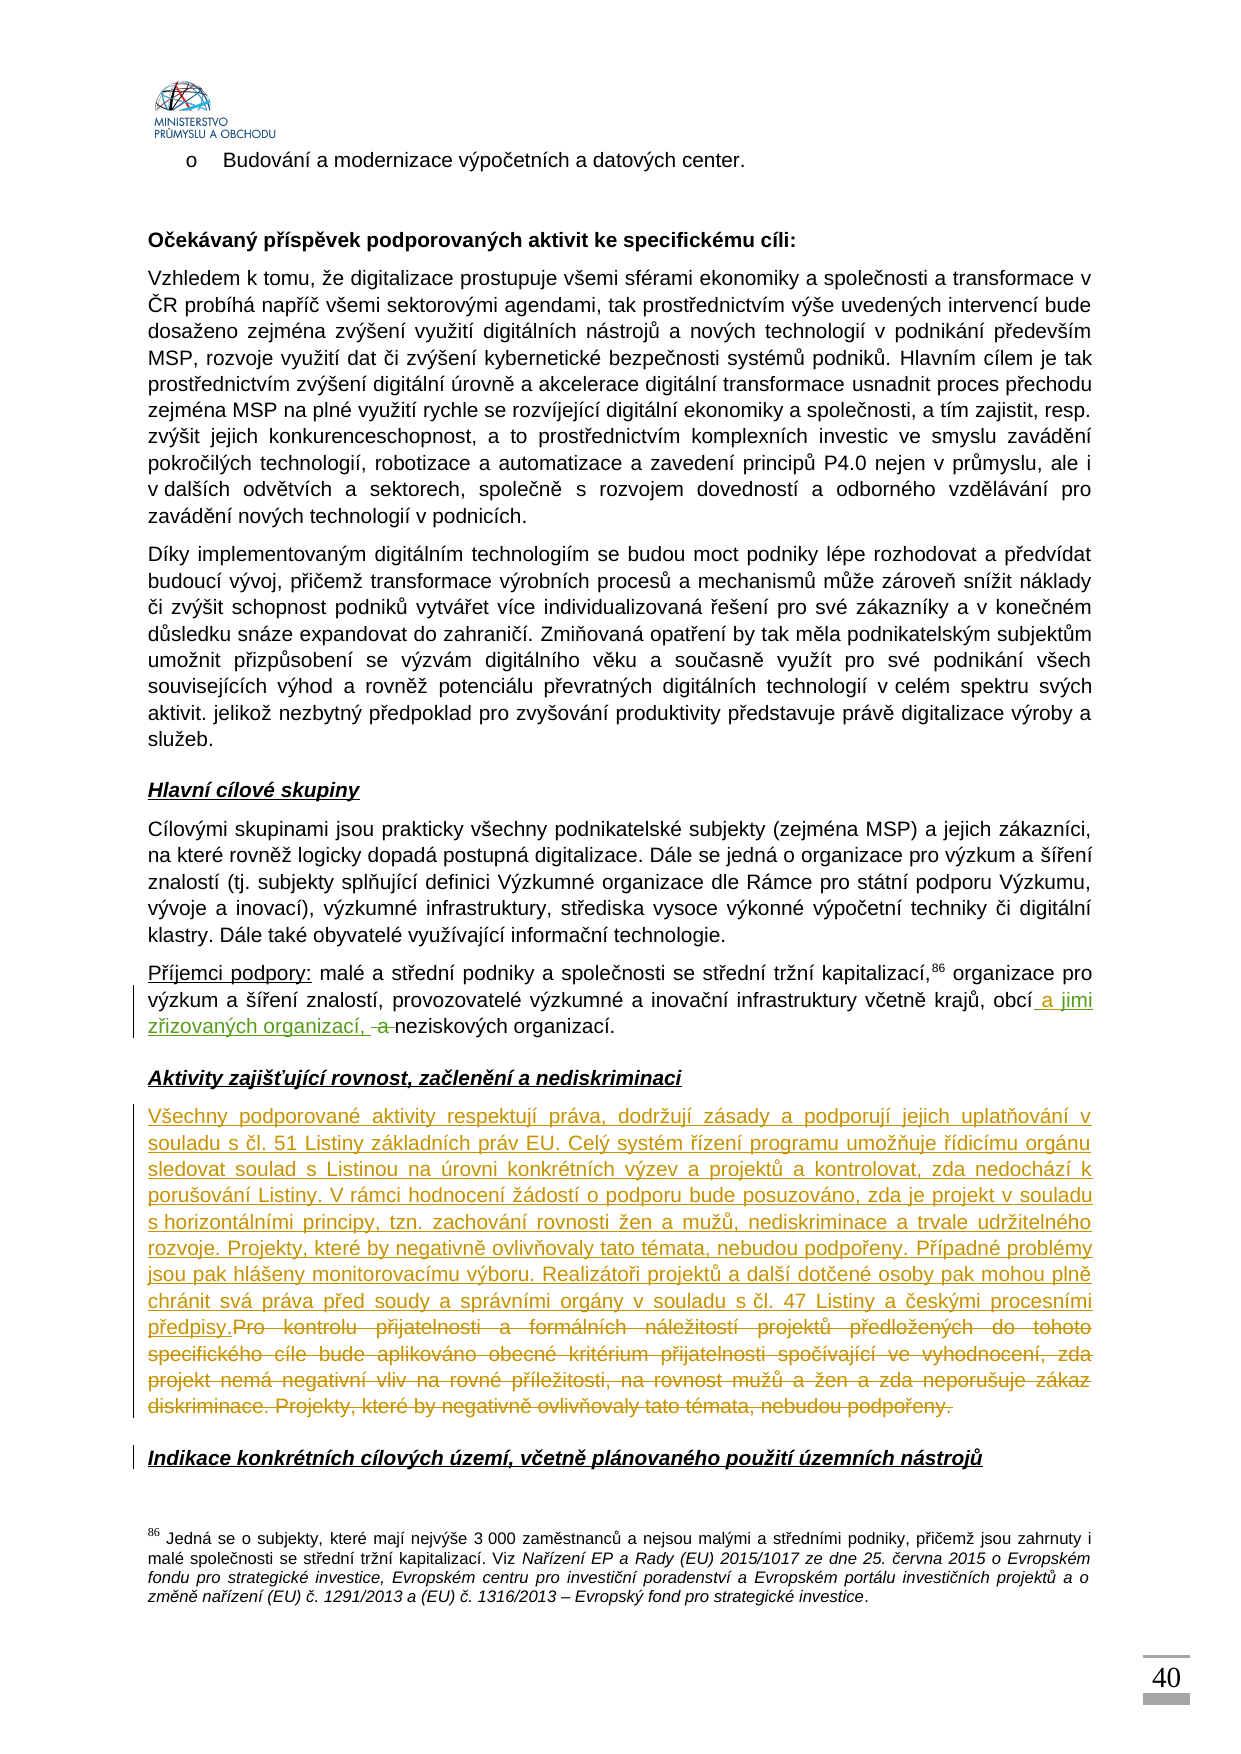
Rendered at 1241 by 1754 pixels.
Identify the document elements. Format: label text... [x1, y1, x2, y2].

text Hlavní cílové skupiny [148, 778, 1092, 802]
text Příjemci podpory: malé a střední podniky a společnosti se střední tržní kapitalizací, organizace pro výzkum a šíření znalostí, provozovatelé výzkumné a inovační infrastruktury včetně krajů, obcíneziskových organizací. [148, 961, 1092, 1038]
list Budování a modernizace výpočetních a datových center. [185, 148, 1092, 173]
text Díky implementovaným digitálním technologiím se budou moct podniky lépe rozhodovat a předvídat budoucí vývoj, přičemž transformace výrobních procesů a mechanismů může zároveň snížit náklady či zvýšit schopnost podniků vytvářet více individualizovaná řešení pro své zákazníky a v konečném důsledku snáze expandovat do zahraničí. Zmiňovaná opatření by tak měla podnikatelským subjektům umožnit přizpůsobení se výzvám digitálního věku a současně využít pro své podnikání všech souvisejících výhod a rovněž potenciálu převratných digitálních technologií v celém spektru svých aktivit. jelikož nezbytný předpoklad pro zvyšování produktivity představuje právě digitalizace výroby a služeb. [148, 542, 1092, 751]
text Indikace konkrétních cílových území, včetně plánovaného použití územních nástrojů [148, 1445, 1092, 1469]
text Cílovými skupinami jsou prakticky všechny podnikatelské subjekty (zejména MSP) a jejich zákazníci, na které rovněž logicky dopadá postupná digitalizace. Dále se jedná o organizace pro výzkum a šíření znalostí (tj. subjekty splňující definici Výzkumné organizace dle Rámce pro státní podporu Výzkumu, vývoje a inovací), výzkumné infrastruktury, střediska vysoce výkonné výpočetní techniky či digitální klastry. Dále také obyvatelé využívající informační technologie. [148, 817, 1092, 946]
picture [147, 73, 283, 146]
text Aktivity zajišťující rovnost, začlenění a nediskriminaci [148, 1065, 1092, 1089]
text Vzhledem k tomu, že digitalizace prostupuje všemi sférami ekonomiky a společnosti a transformace v ČR probíhá napříč všemi sektorovými agendami, tak prostřednictvím výše uvedených intervencí bude dosaženo zejména zvýšení využití digitálních nástrojů a nových technologií v podnikání především MSP, rozvoje využití dat či zvýšení kybernetické bezpečnosti systémů podniků. Hlavním cílem je tak prostřednictvím zvýšení digitální úrovně a akcelerace digitální transformace usnadnit proces přechodu zejména MSP na plné využití rychle se rozvíjející digitální ekonomiky a společnosti, a tím zajistit, resp. zvýšit jejich konkurenceschopnost, a to prostřednictvím komplexních investic ve smyslu zavádění pokročilých technologií, robotizace a automatizace a zavedení principů P4.0 nejen v průmyslu, ale i v dalších odvětvích a sektorech, společně s rozvojem dovedností a odborného vzdělávání pro zavádění nových technologií v podnicích. [148, 266, 1092, 527]
text Očekávaný příspěvek podporovaných aktivit ke specifickému cíli: [148, 227, 1092, 251]
